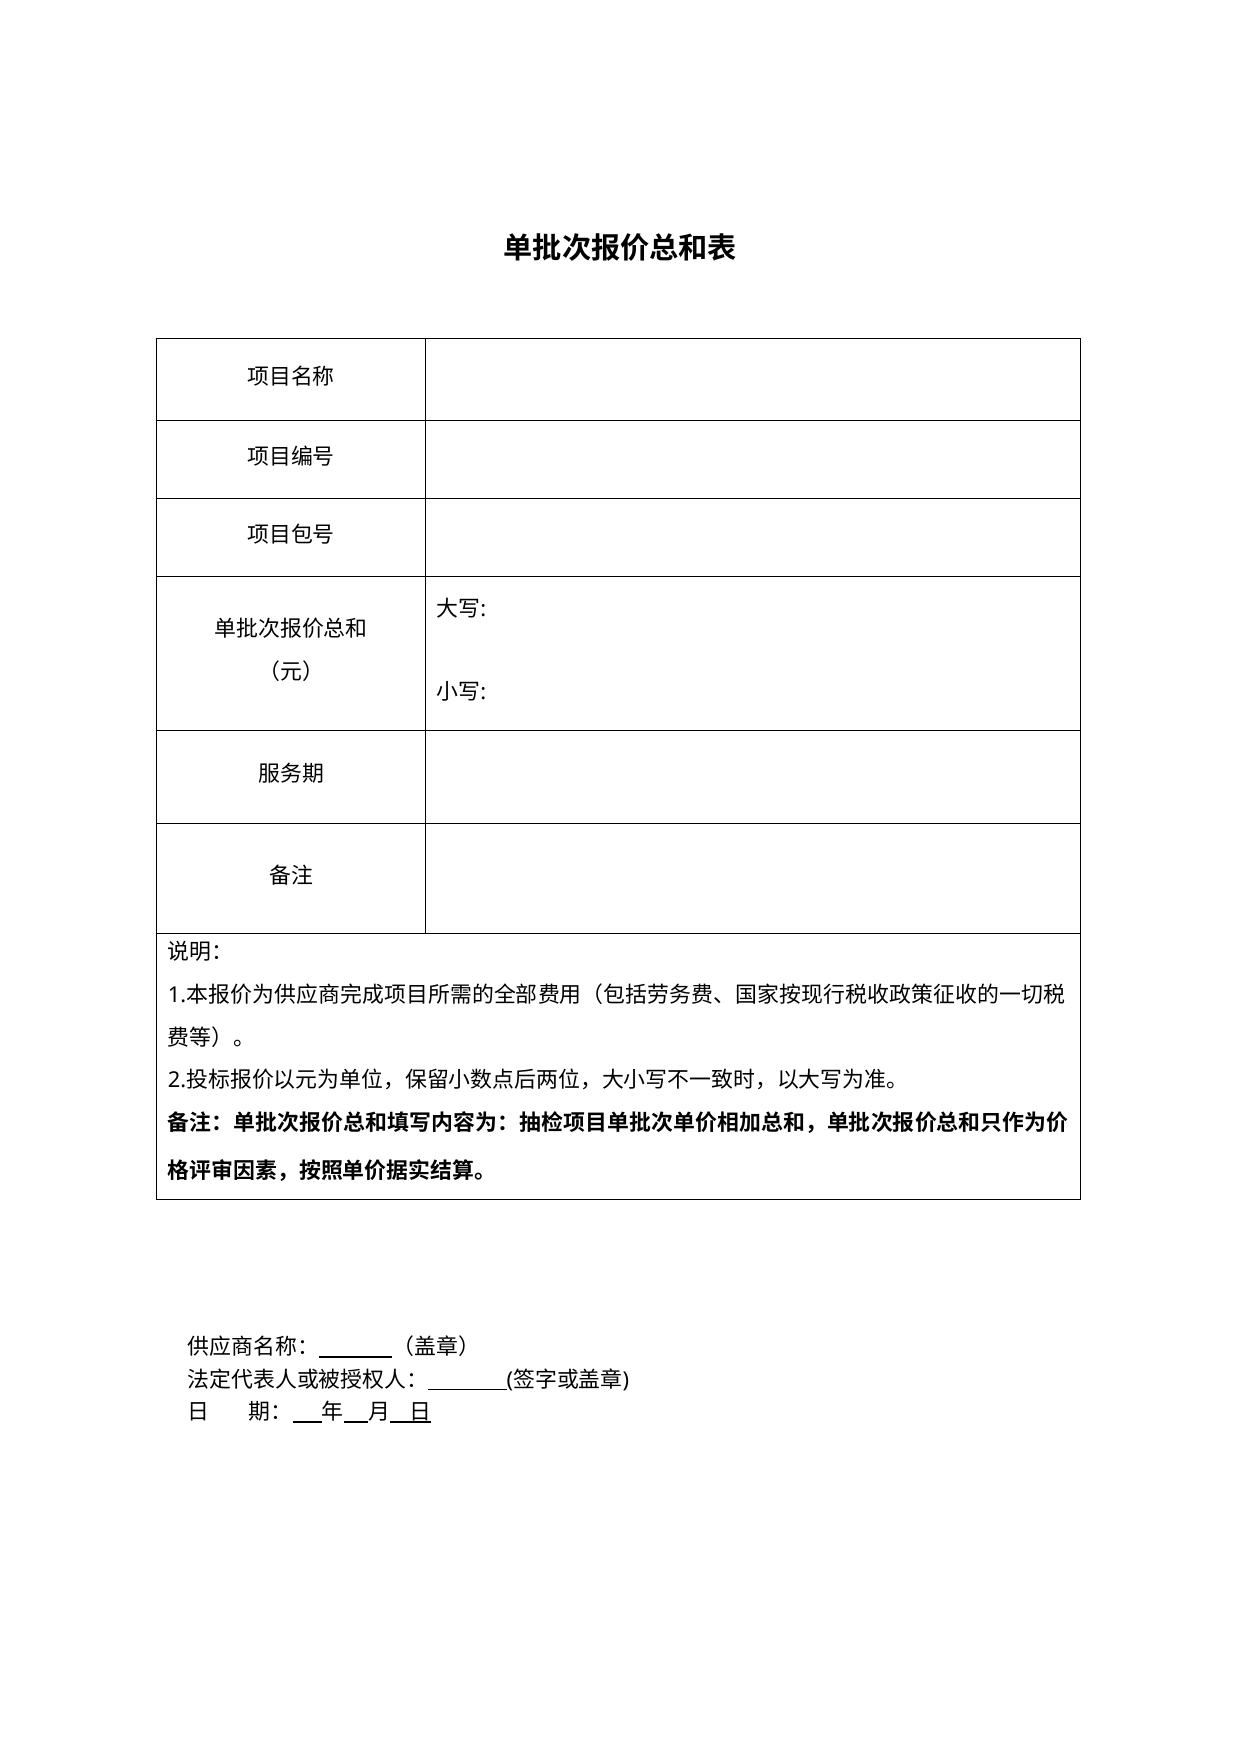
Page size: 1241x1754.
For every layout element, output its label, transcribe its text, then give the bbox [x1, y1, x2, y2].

text 法定代表人或被授权人： (签字或盖章) [187, 1361, 1053, 1394]
table_cell [426, 824, 1080, 933]
table_cell [426, 499, 1080, 576]
table_cell [426, 731, 1080, 823]
table_cell 项目包号 [157, 499, 425, 576]
table_cell [426, 421, 1080, 498]
table_cell 大写: 小写: [426, 577, 1080, 730]
table_header 项目名称 [157, 339, 425, 420]
table_header [426, 339, 1080, 420]
table_cell 说明： 1.本报价为供应商完成项目所需的全部费用（包括劳务费、国家按现行税收政策征收的一切税费等）。 2.投标报价以元为单位，保留小数点后两位，大小写不一致时，以大写为准。 备注：单批次报价总和填写内容为：抽检项目单批次单价相加总和，单批次报价总和只作为价格评审因素，按照单价据实结算。 [157, 934, 1080, 1198]
text 单批次报价总和表 [187, 213, 1053, 278]
text 供应商名称： （盖章） [187, 1329, 1053, 1361]
table_cell 项目编号 [157, 421, 425, 498]
table_cell 单批次报价总和 （元） [157, 577, 425, 730]
table_cell 服务期 [157, 731, 425, 823]
text 日 期： 年 月 日 [187, 1394, 1053, 1426]
table_cell 备注 [157, 824, 425, 933]
